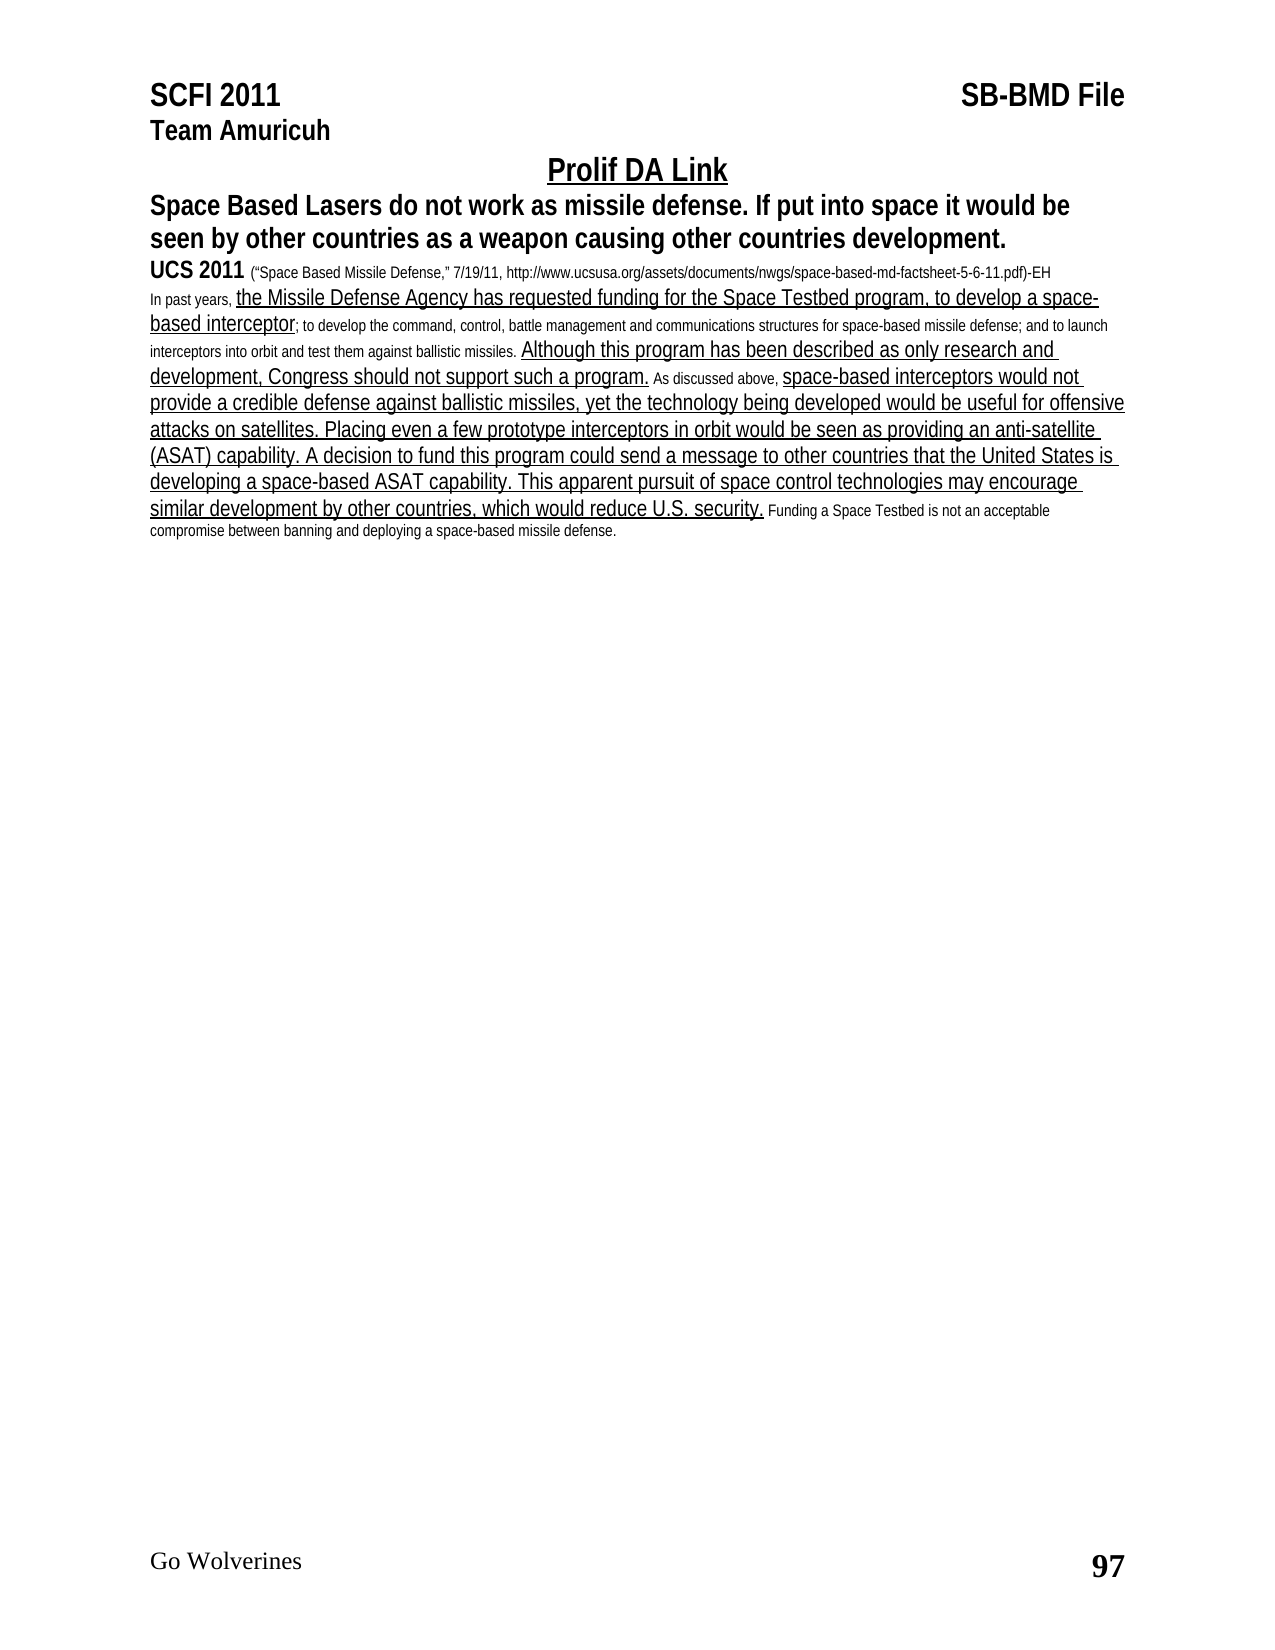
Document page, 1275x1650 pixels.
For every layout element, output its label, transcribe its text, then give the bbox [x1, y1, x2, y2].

text In past years, the Missile Defense Agency has requested funding for the Space Testbed program, to develop a space-based interceptor; to develop the command, control, battle management and communications structures for space-based missile defense; and to launch interceptors into orbit and test them against ballistic missiles. Although this program has been described as only research and development, Congress should not support such a program. As discussed above, space-based interceptors would not provide a credible defense against ballistic missiles, yet the technology being developed would be useful for offensive attacks on satellites. Placing even a few prototype interceptors in orbit would be seen as providing an anti-satellite (ASAT) capability. A decision to fund this program could send a message to other countries that the United States is developing a space-based ASAT capability. This apparent pursuit of space control technologies may encourage similar development by other countries, which would reduce U.S. security. Funding a Space Testbed is not an acceptable compromise between banning and deploying a space-based missile defense. [150, 413, 1125, 540]
text Prolif DA Link [150, 150, 1125, 188]
text In past years, the Missile Defense Agency has requested funding for the Space Testbed program, to develop a space-based interceptor; to develop the command, control, battle management and communications structures for space-based missile defense; and to launch interceptors into orbit and test them against ballistic missiles. Although this program has been described as only research and development, Congress should not support such a program. As discussed above, space-based interceptors would not provide a credible defense against ballistic missiles, yet the technology being developed would be useful for offensive attacks on satellites. Placing even a few prototype interceptors in orbit would be seen as providing an anti-satellite (ASAT) capability. A decision to fund this program could send a message to other countries that the United States is developing a space-based ASAT capability. This apparent pursuit of space control technologies may encourage similar development by other countries, which would reduce U.S. security. Funding a Space Testbed is not an acceptable compromise between banning and deploying a space-based missile defense. [150, 284, 1125, 412]
text Space Based Lasers do not work as missile defense. If put into space it would be seen by other countries as a weapon causing other countries development. [150, 188, 1125, 255]
text UCS 2011 (“Space Based Missile Defense,” 7/19/11, http://www.ucsusa.org/assets/documents/nwgs/space-based-md-factsheet-5-6-11.pdf)-EH [150, 255, 1125, 284]
